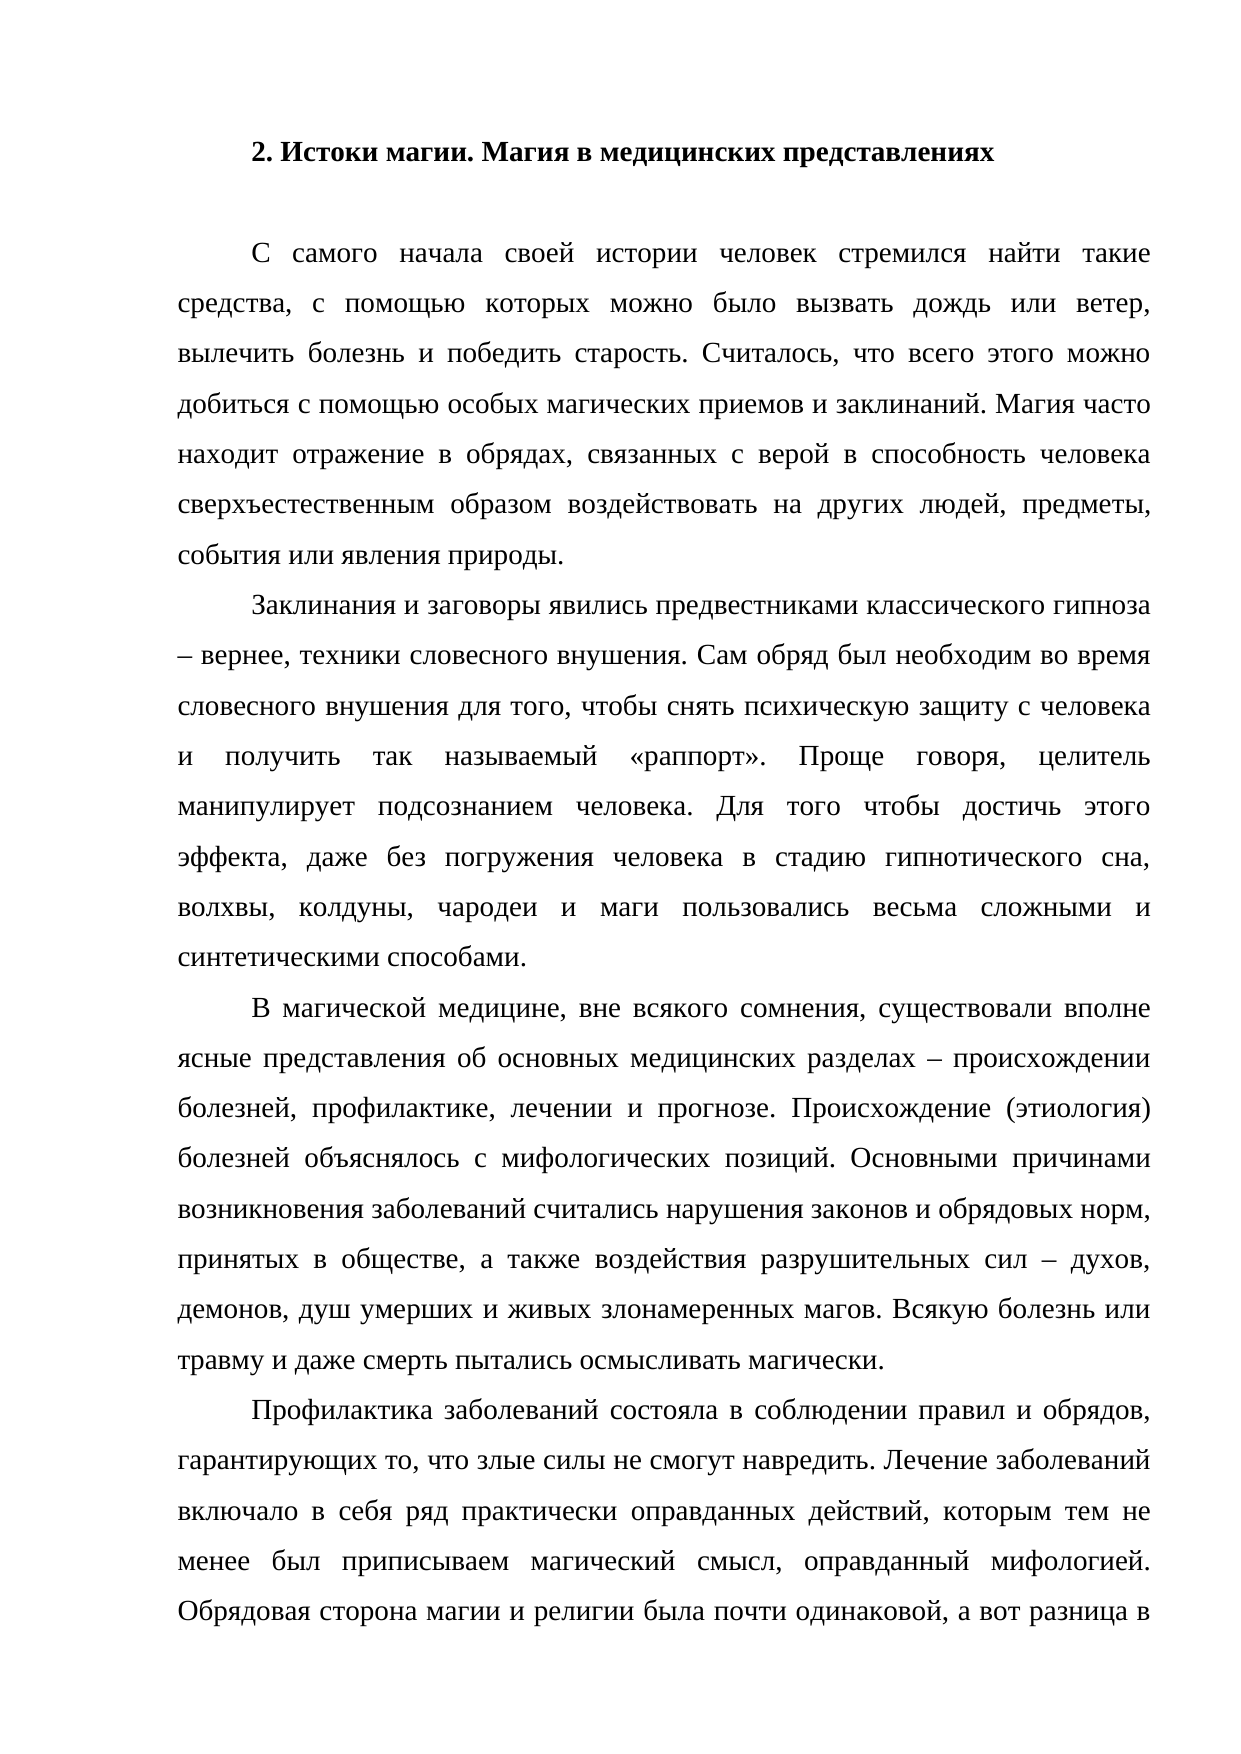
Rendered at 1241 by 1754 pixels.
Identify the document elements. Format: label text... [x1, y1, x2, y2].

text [177, 1392, 1152, 1627]
list Заклинания и заговоры явились предвестниками классического гипноза – вернее, техники словесного внушения. Сам обряд был необходим во время словесного внушения для того, чтобы снять психическую защиту с человека и получить так называемый «раппорт». Проще говоря, целитель манипулирует подсознанием человека. Для того чтобы достичь этого эффекта, даже без погружения человека в стадию гипнотического сна, волхвы, колдуны, чародеи и маги пользовались весьма сложными и синтетическими способами. [177, 587, 1152, 973]
text С самого начала своей истории человек стремился найти такие средства, с помощью которых можно было вызвать дождь или ветер, вылечить болезнь и победить старость. Считалось, что всего этого можно добиться с помощью особых магических приемов и заклинаний. Магия часто находит отражение в обрядах, связанных с верой в способность человека сверхъестественным образом воздействовать на других людей, предметы, события или явления природы. [177, 235, 1152, 570]
text 2. Истоки магии. Магия в медицинских представлениях [177, 134, 1152, 168]
text В магической медицине, вне всякого сомнения, существовали вполне ясные представления об основных медицинских разделах – происхождении болезней, профилактике, лечении и прогнозе. Происхождение (этиология) болезней объяснялось с мифологических позиций. Основными причинами возникновения заболеваний считались нарушения законов и обрядовых норм, принятых в обществе, а также воздействия разрушительных сил – духов, демонов, душ умерших и живых злонамеренных магов. Всякую болезнь или травму и даже смерть пытались осмысливать магически. [177, 990, 1152, 1375]
